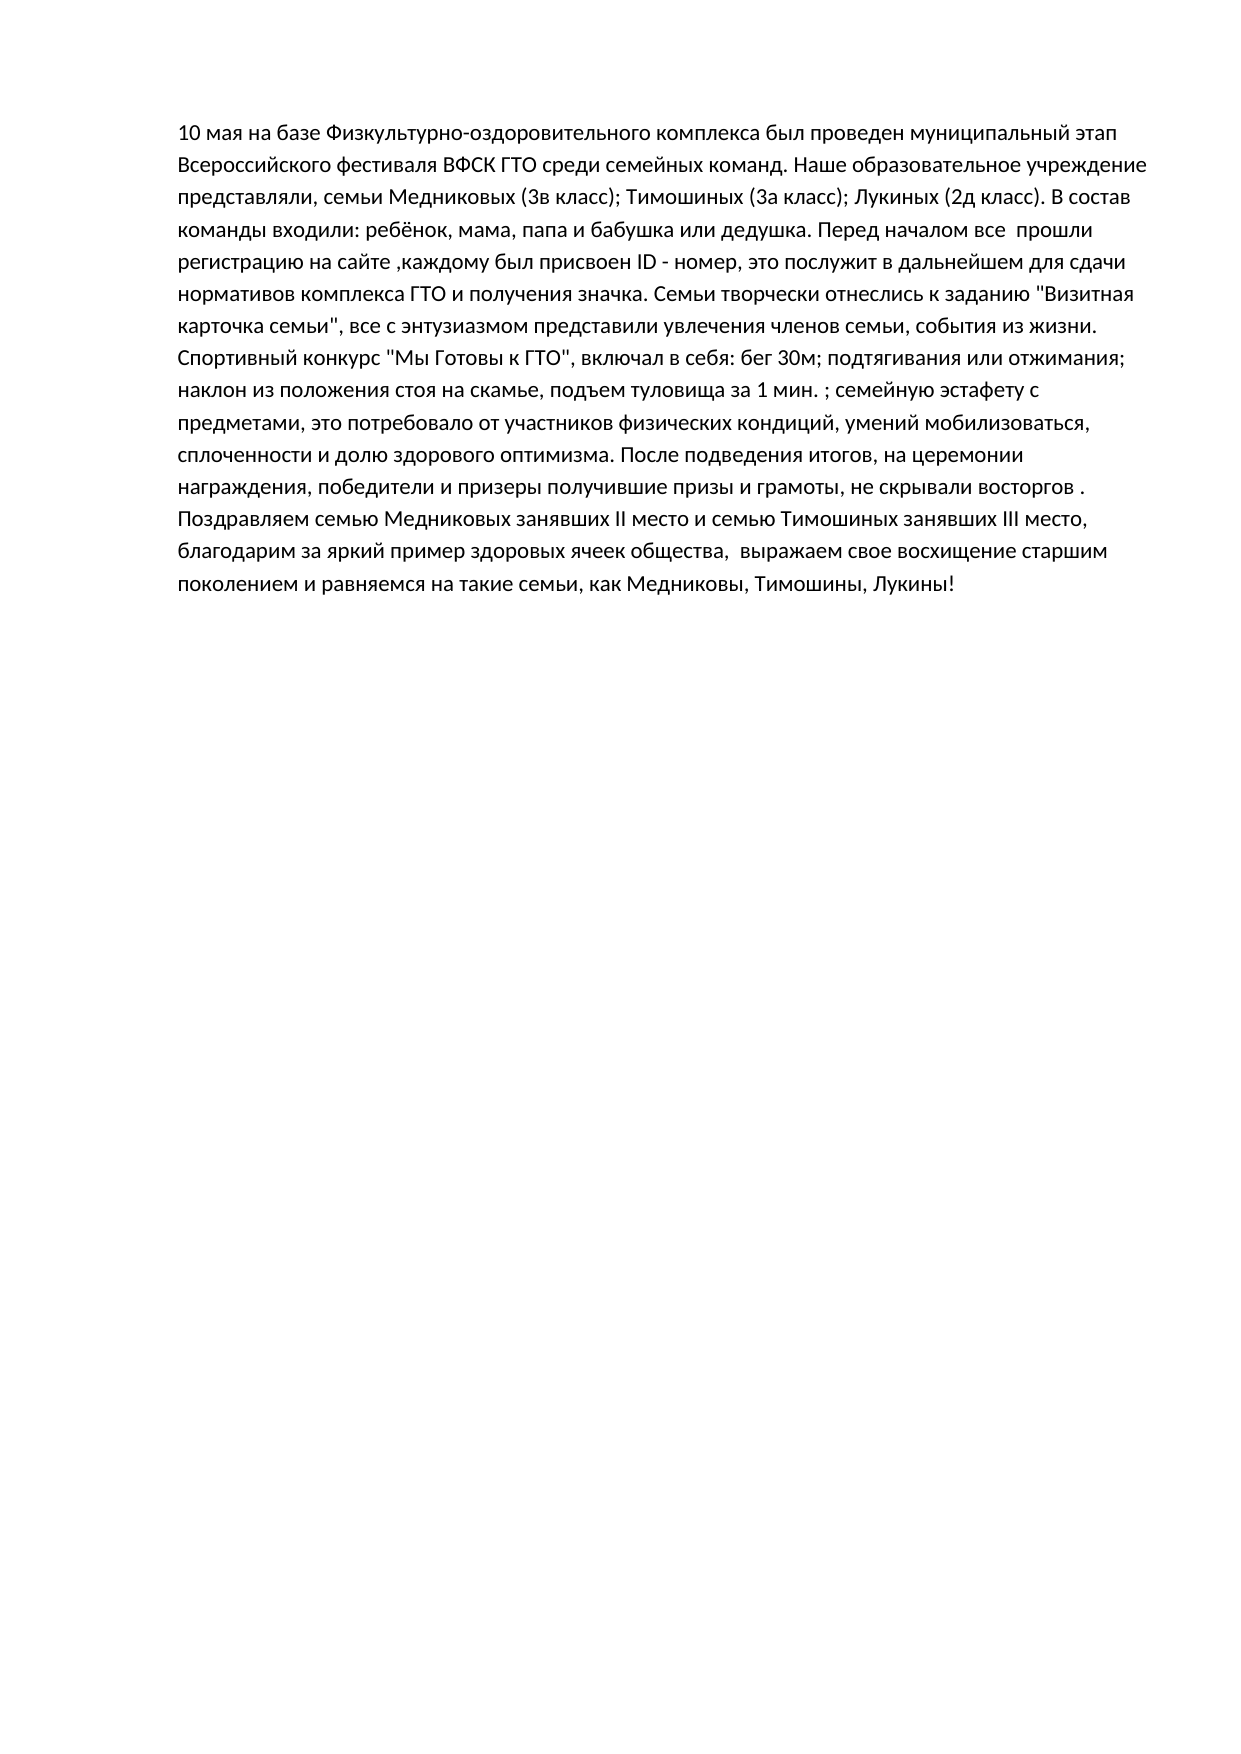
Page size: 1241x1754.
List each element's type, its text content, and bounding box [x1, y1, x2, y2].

text 10 мая на базе Физкультурно-оздоровительного комплекса был проведен муниципальный этап Всероссийского фестиваля ВФСК ГТО среди семейных команд. Наше образовательное учреждение представляли, семьи Медниковых (3в класс); Тимошиных (3а класс); Лукиных (2д класс). В состав команды входили: ребёнок, мама, папа и бабушка или дедушка. Перед началом все прошли регистрацию на сайте ,каждому был присвоен ID - номер, это послужит в дальнейшем для сдачи нормативов комплекса ГТО и получения значка. Семьи творчески отнеслись к заданию "Визитная карточка семьи", все с энтузиазмом представили увлечения членов семьи, события из жизни. Спортивный конкурс "Мы Готовы к ГТО", включал в себя: бег 30м; подтягивания или отжимания; наклон из положения стоя на скамье, подъем туловища за 1 мин. ; семейную эстафету с предметами, это потребовало от участников физических кондиций, умений мобилизоваться, сплоченности и долю здорового оптимизма. После подведения итогов, на церемонии награждения, победители и призеры получившие призы и грамоты, не скрывали восторгов . Поздравляем семью Медниковых занявших II место и семью Тимошиных занявших III место, благодарим за яркий пример здоровых ячеек общества, выражаем свое восхищение старшим поколением и равняемся на такие семьи, как Медниковы, Тимошины, Лукины! [177, 118, 1152, 597]
